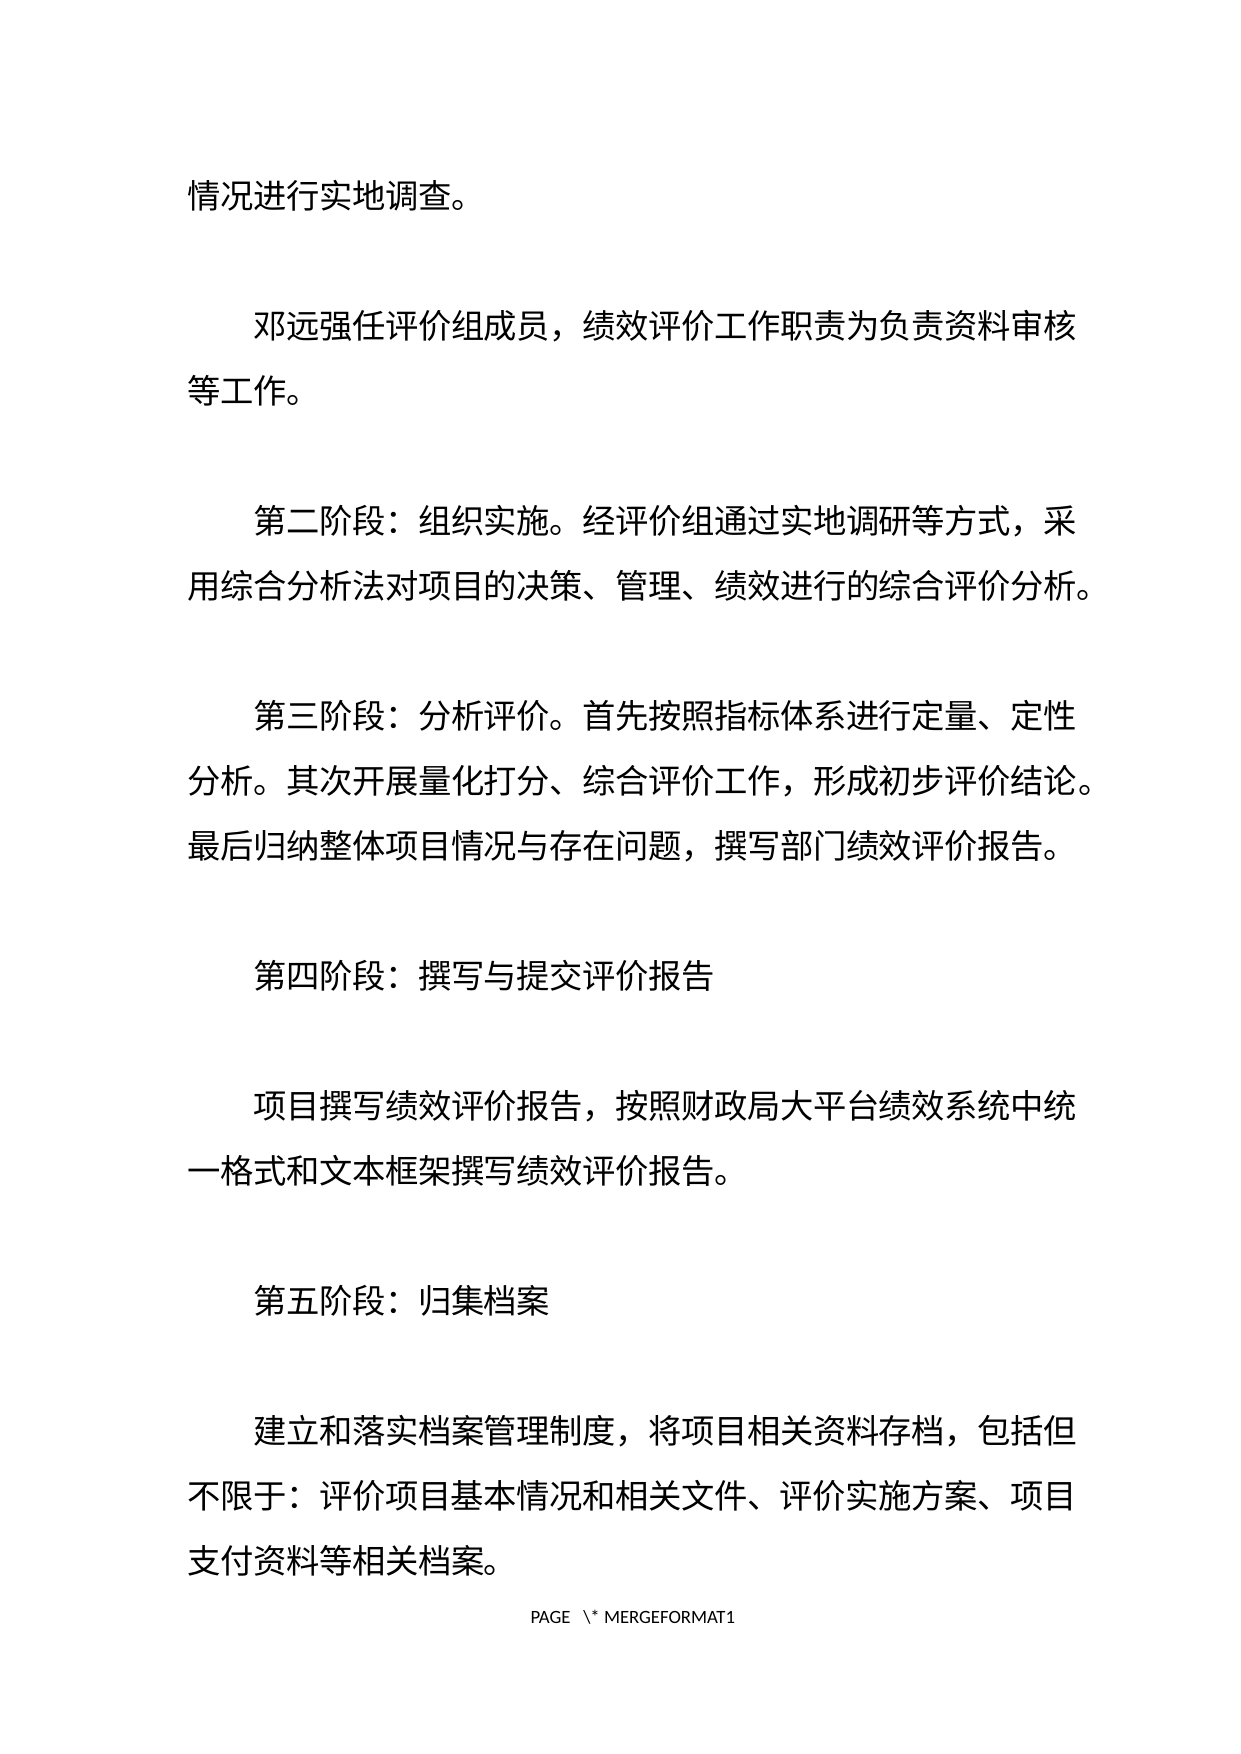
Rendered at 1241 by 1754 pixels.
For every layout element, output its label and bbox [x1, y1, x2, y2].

text [187, 162, 1078, 1592]
